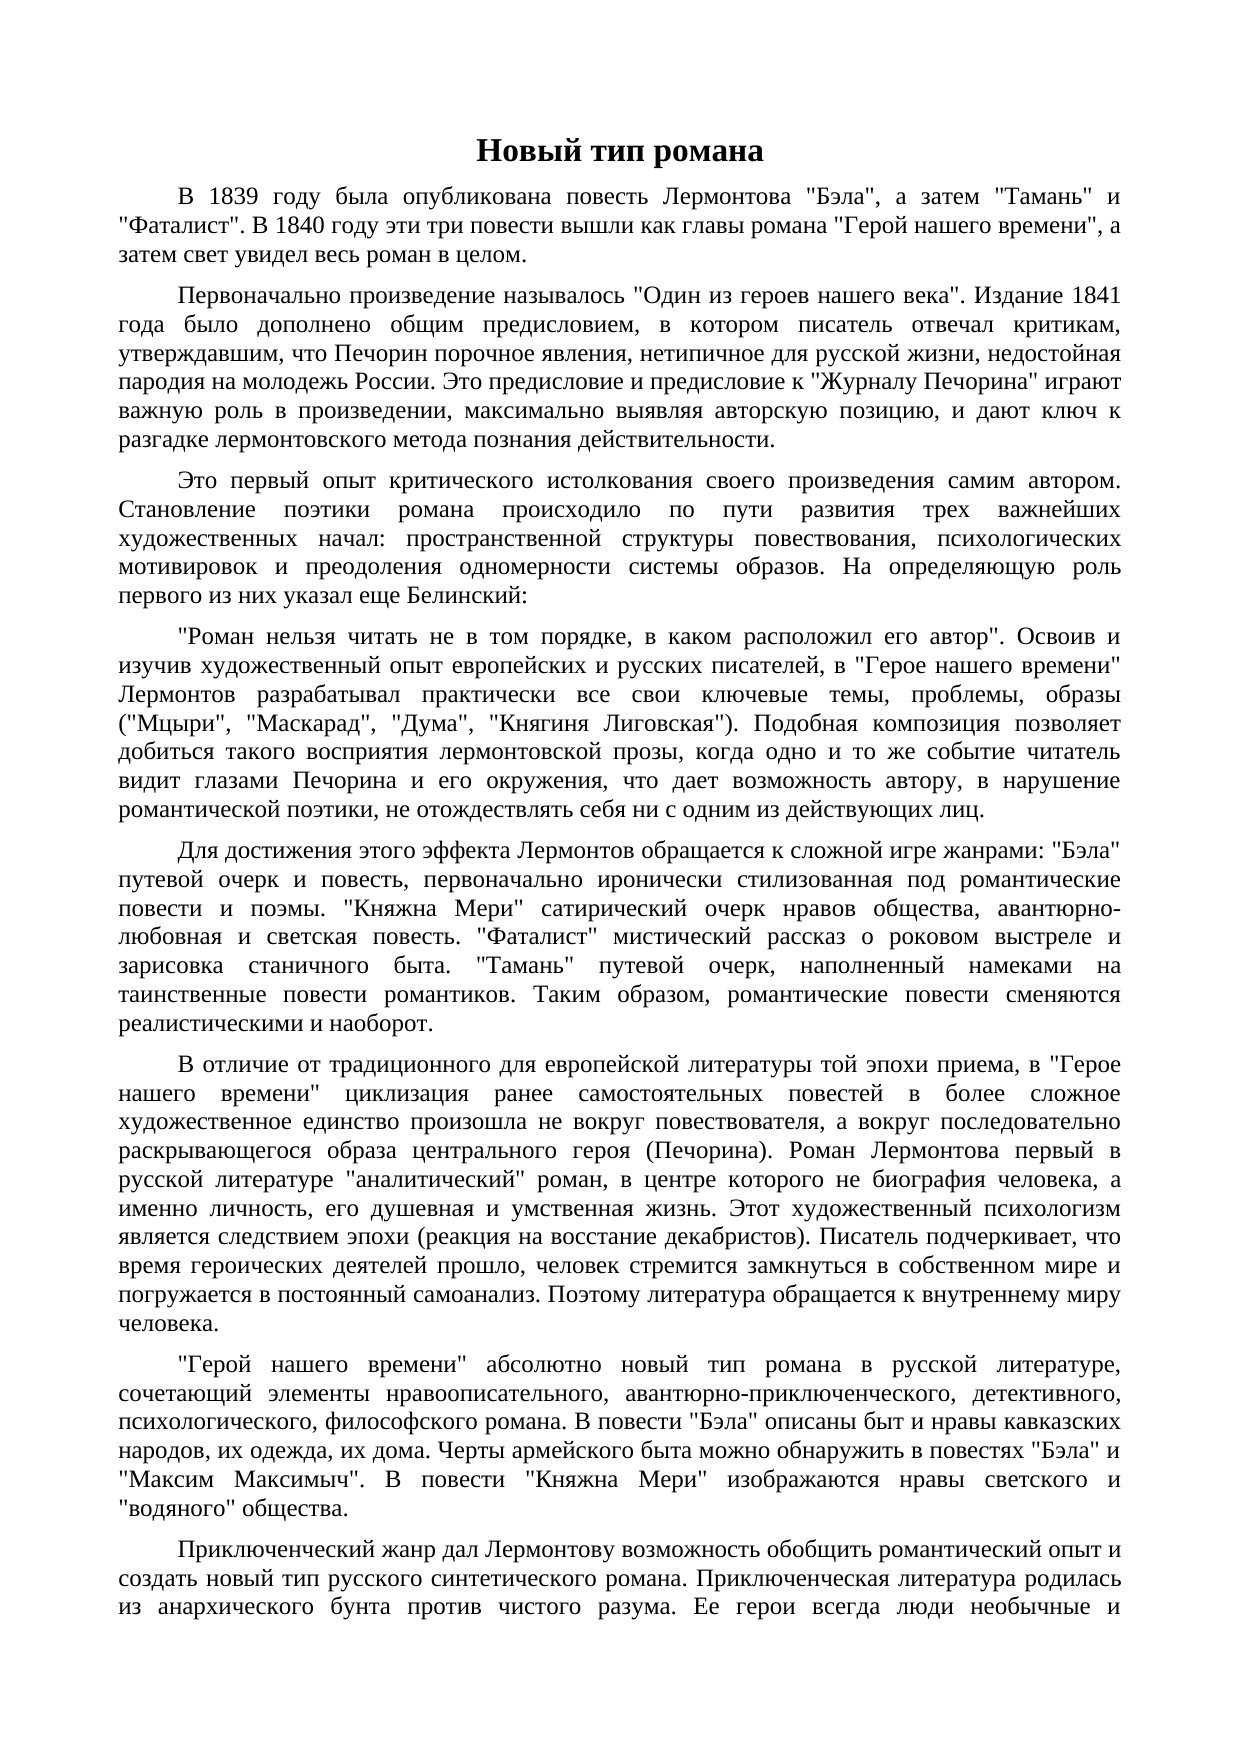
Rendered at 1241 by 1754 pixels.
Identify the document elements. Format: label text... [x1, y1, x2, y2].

text В отличие от традиционного для европейской литературы той эпохи приема, в "Герое нашего времени" циклизация ранее самостоятельных повестей в более сложное художественное единство произошла не вокруг повествователя, а вокруг последовательно раскрывающегося образа центрального героя (Печорина). Роман Лермонтова первый в русской литературе "аналитический" роман, в центре которого не биография человека, а именно личность, его душевная и умственная жизнь. Этот художественный психологизм является следствием эпохи (реакция на восстание декабристов). Писатель подчеркивает, что время героических деятелей прошло, человек стремится замкнуться в собственном мире и погружается в постоянный самоанализ. Поэтому литература обращается к внутреннему миру человека. [118, 1049, 1122, 1336]
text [118, 1534, 1122, 1620]
text "Герой нашего времени" абсолютно новый тип романа в русской литературе, сочетающий элементы нравоописательного, авантюрно-приключенческого, детективного, психологического, философского романа. В повести "Бэла" описаны быт и нравы кавказских народов, их одежда, их дома. Черты армейского быта можно обнаружить в повестях "Бэла" и "Максим Максимыч". В повести "Княжна Мери" изображаются нравы светского и "водяного" общества. [118, 1349, 1122, 1521]
text В 1839 году была опубликована повесть Лермонтова "Бэла", а затем "Тамань" и "Фаталист". В 1840 году эти три повести вышли как главы романа "Герой нашего времени", а затем свет увидел весь роман в целом. [118, 181, 1122, 268]
text "Роман нельзя читать не в том порядке, в каком расположил его автор". Освоив и изучив художественный опыт европейских и русских писателей, в "Герое нашего времени" Лермонтов разрабатывал практически все свои ключевые темы, проблемы, образы ("Мцыри", "Маскарад", "Дума", "Княгиня Лиговская"). Подобная композиция позволяет добиться такого восприятия лермонтовской прозы, когда одно и то же событие читатель видит глазами Печорина и его окружения, что дает возможность автору, в нарушение романтической поэтики, не отождествлять себя ни с одним из действующих лиц. [118, 621, 1122, 823]
text Первоначально произведение называлось "Один из героев нашего века". Издание 1841 года было дополнено общим предисловием, в котором писатель отвечал критикам, утверждавшим, что Печорин порочное явления, нетипичное для русской жизни, недостойная пародия на молодежь России. Это предисловие и предисловие к "Журналу Печорина" играют важную роль в произведении, максимально выявляя авторскую позицию, и дают ключ к разгадке лермонтовского метода познания действительности. [118, 280, 1122, 453]
text Новый тип романа [118, 131, 1122, 169]
text Для достижения этого эффекта Лермонтов обращается к сложной игре жанрами: "Бэла" путевой очерк и повесть, первоначально иронически стилизованная под романтические повести и поэмы. "Княжна Мери" сатирический очерк нравов общества, авантюрно-любовная и светская повесть. "Фаталист" мистический рассказ о роковом выстреле и зарисовка станичного быта. "Тамань" путевой очерк, наполненный намеками на таинственные повести романтиков. Таким образом, романтические повести сменяются реалистическими и наоборот. [118, 835, 1122, 1036]
text Это первый опыт критического истолкования своего произведения самим автором. Становление поэтики романа происходило по пути развития трех важнейших художественных начал: пространственной структуры повествования, психологических мотивировок и преодоления одномерности системы образов. На определяющую роль первого из них указал еще Белинский: [118, 465, 1122, 609]
